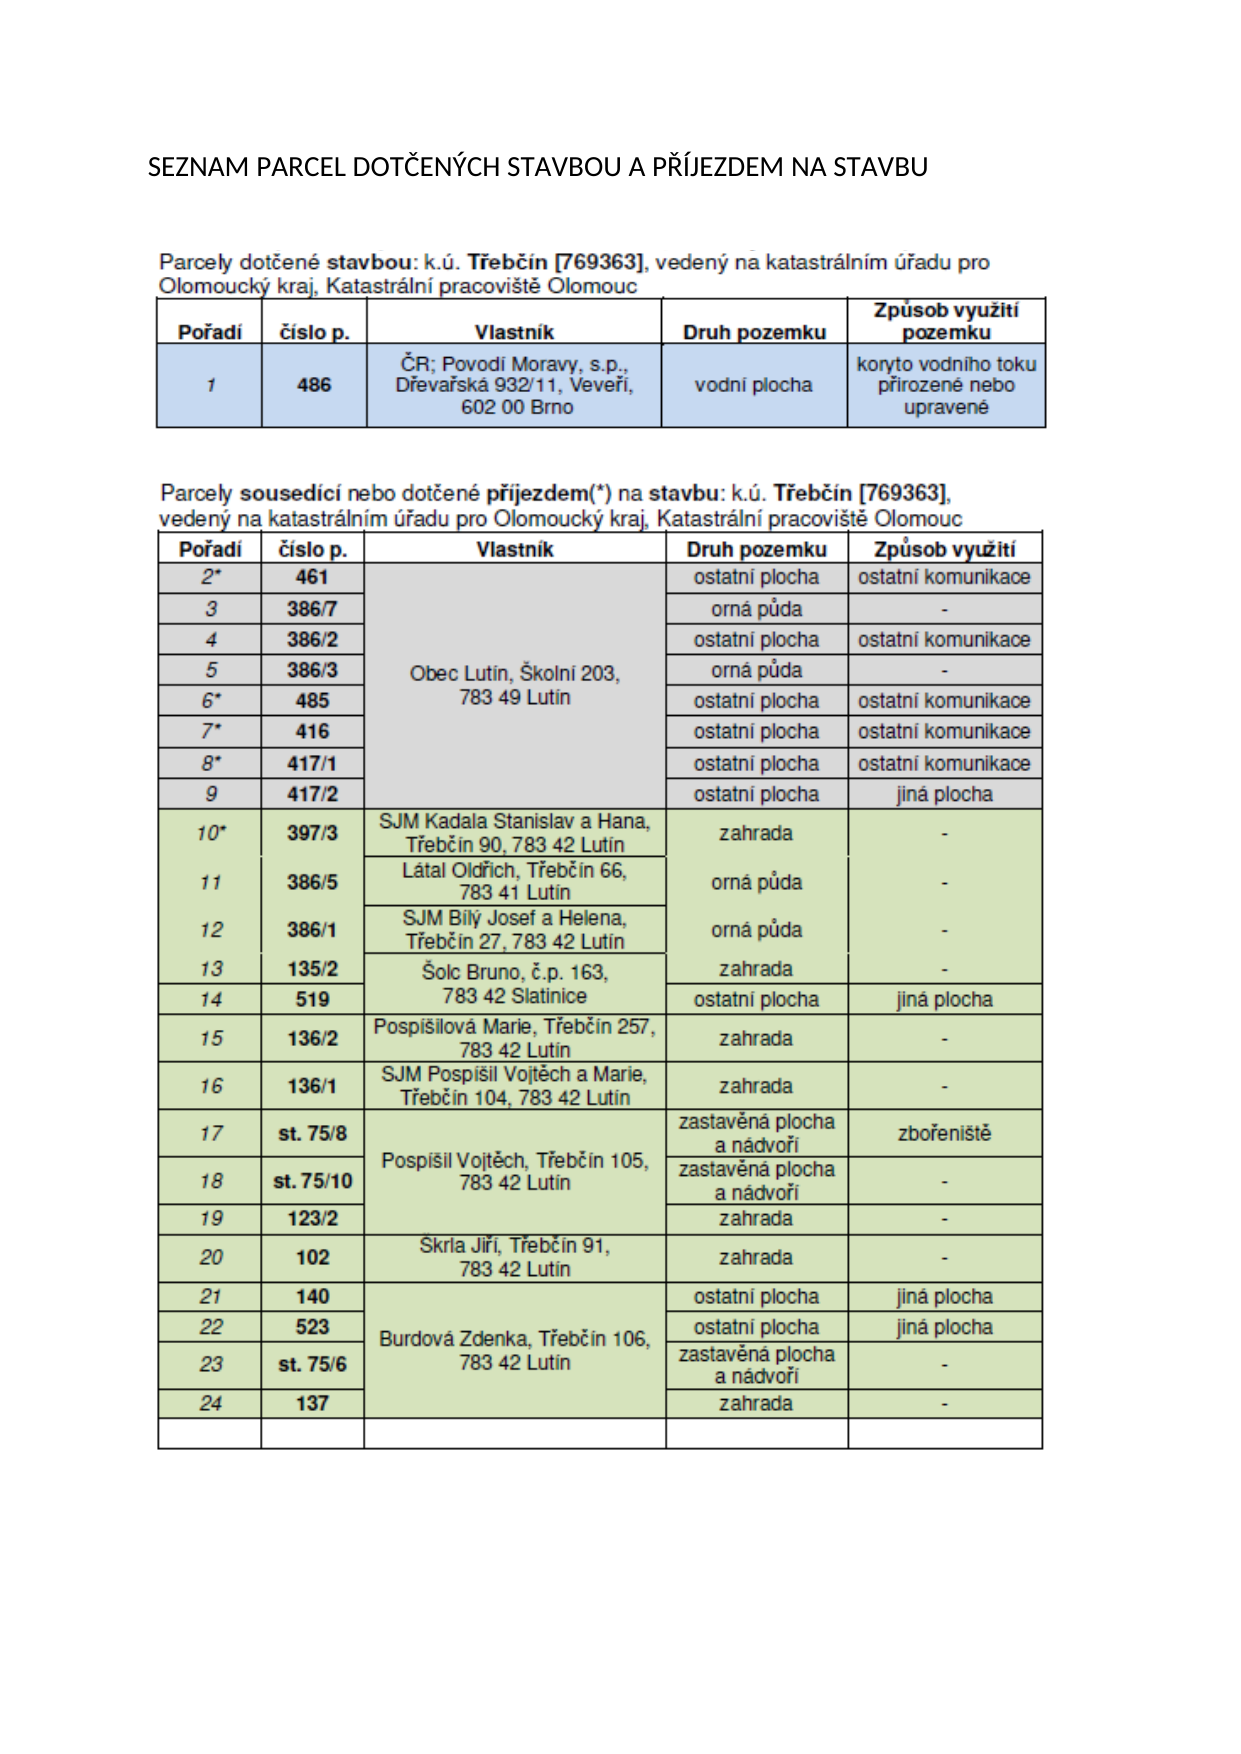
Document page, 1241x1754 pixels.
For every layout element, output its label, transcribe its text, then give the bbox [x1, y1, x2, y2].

picture [146, 475, 1050, 1453]
picture [146, 250, 1050, 435]
text SEZNAM PARCEL DOTČENÝCH STAVBOU A PŘÍJEZDEM NA STAVBU [148, 148, 1093, 183]
